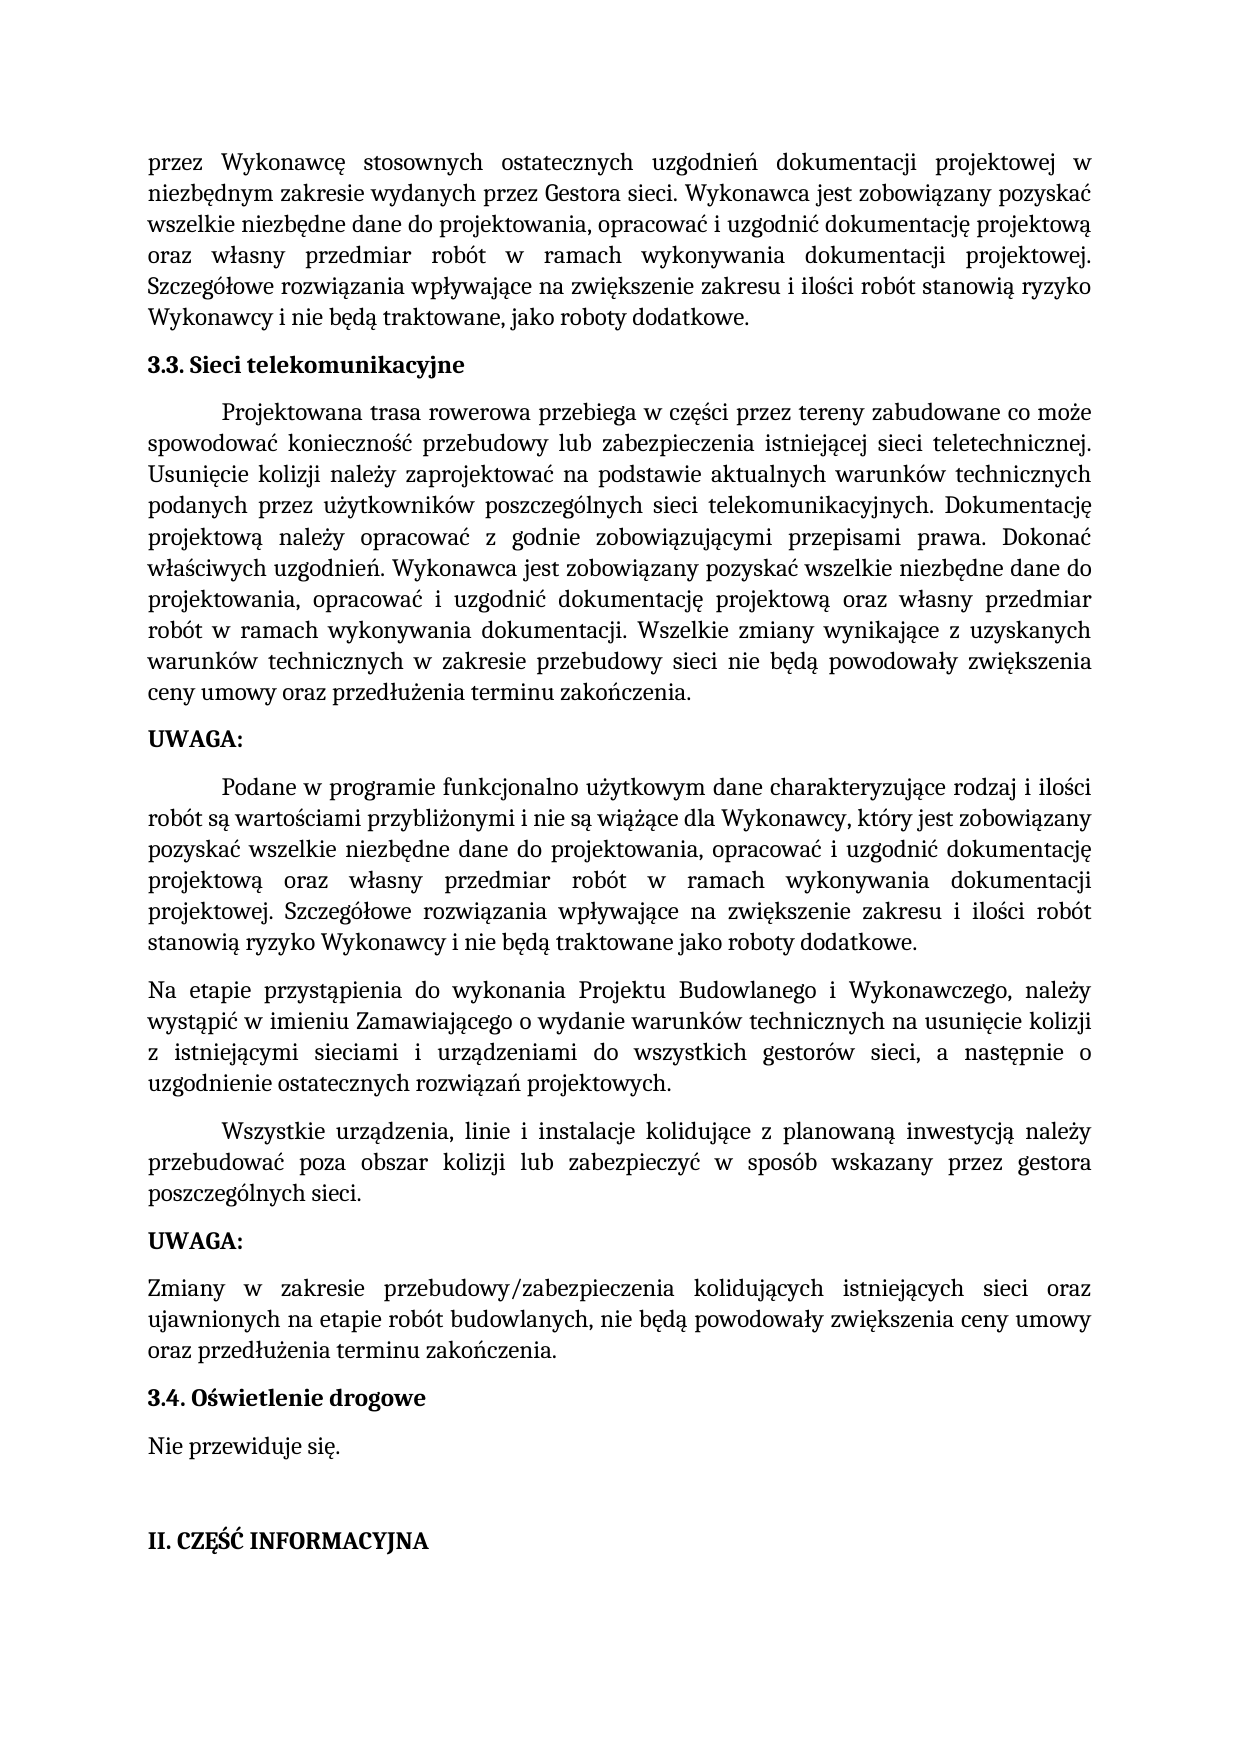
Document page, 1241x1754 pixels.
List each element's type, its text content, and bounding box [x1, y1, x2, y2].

text UWAGA: [148, 725, 1093, 754]
text 3.4. Oświetlenie drogowe [148, 1384, 1093, 1413]
text Na etapie przystąpienia do wykonania Projektu Budowlanego i Wykonawczego, należy wystąpić w imieniu Zamawiającego o wydanie warunków technicznych na usunięcie kolizji z istniejącymi sieciami i urządzeniami do wszystkich gestorów sieci, a następnie o uzgodnienie ostatecznych rozwiązań projektowych. [148, 976, 1093, 1098]
text Nie przewiduje się. [148, 1432, 1093, 1461]
text Projektowana trasa rowerowa przebiega w części przez tereny zabudowane co może spowodować konieczność przebudowy lub zabezpieczenia istniejącej sieci teletechnicznej. Usunięcie kolizji należy zaprojektować na podstawie aktualnych warunków technicznych podanych przez użytkowników poszczególnych sieci telekomunikacyjnych. Dokumentację projektową należy opracować z godnie zobowiązującymi przepisami prawa. Dokonać właściwych uzgodnień. Wykonawca jest zobowiązany pozyskać wszelkie niezbędne dane do projektowania, opracować i uzgodnić dokumentację projektową oraz własny przedmiar robót w ramach wykonywania dokumentacji. Wszelkie zmiany wynikające z uzyskanych warunków technicznych w zakresie przebudowy sieci nie będą powodowały zwiększenia ceny umowy oraz przedłużenia terminu zakończenia. [148, 398, 1093, 706]
text 3.3. Sieci telekomunikacyjne [148, 351, 1093, 379]
text UWAGA: [148, 1227, 1093, 1255]
text Wszystkie urządzenia, linie i instalacje kolidujące z planowaną inwestycją należy przebudować poza obszar kolizji lub zabezpieczyć w sposób wskazany przez gestora poszczególnych sieci. [148, 1117, 1093, 1208]
text II. CZĘŚĆ INFORMACYJNA [148, 1527, 1093, 1556]
text Zmiany w zakresie przebudowy/zabezpieczenia kolidujących istniejących sieci oraz ujawnionych na etapie robót budowlanych, nie będą powodowały zwiększenia ceny umowy oraz przedłużenia terminu zakończenia. [148, 1274, 1093, 1365]
text Podane w programie funkcjonalno użytkowym dane charakteryzujące rodzaj i ilości robót są wartościami przybliżonymi i nie są wiążące dla Wykonawcy, który jest zobowiązany pozyskać wszelkie niezbędne dane do projektowania, opracować i uzgodnić dokumentację projektową oraz własny przedmiar robót w ramach wykonywania dokumentacji projektowej. Szczegółowe rozwiązania wpływające na zwiększenie zakresu i ilości robót stanowią ryzyko Wykonawcy i nie będą traktowane jako roboty dodatkowe. [148, 773, 1093, 957]
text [148, 148, 1093, 332]
